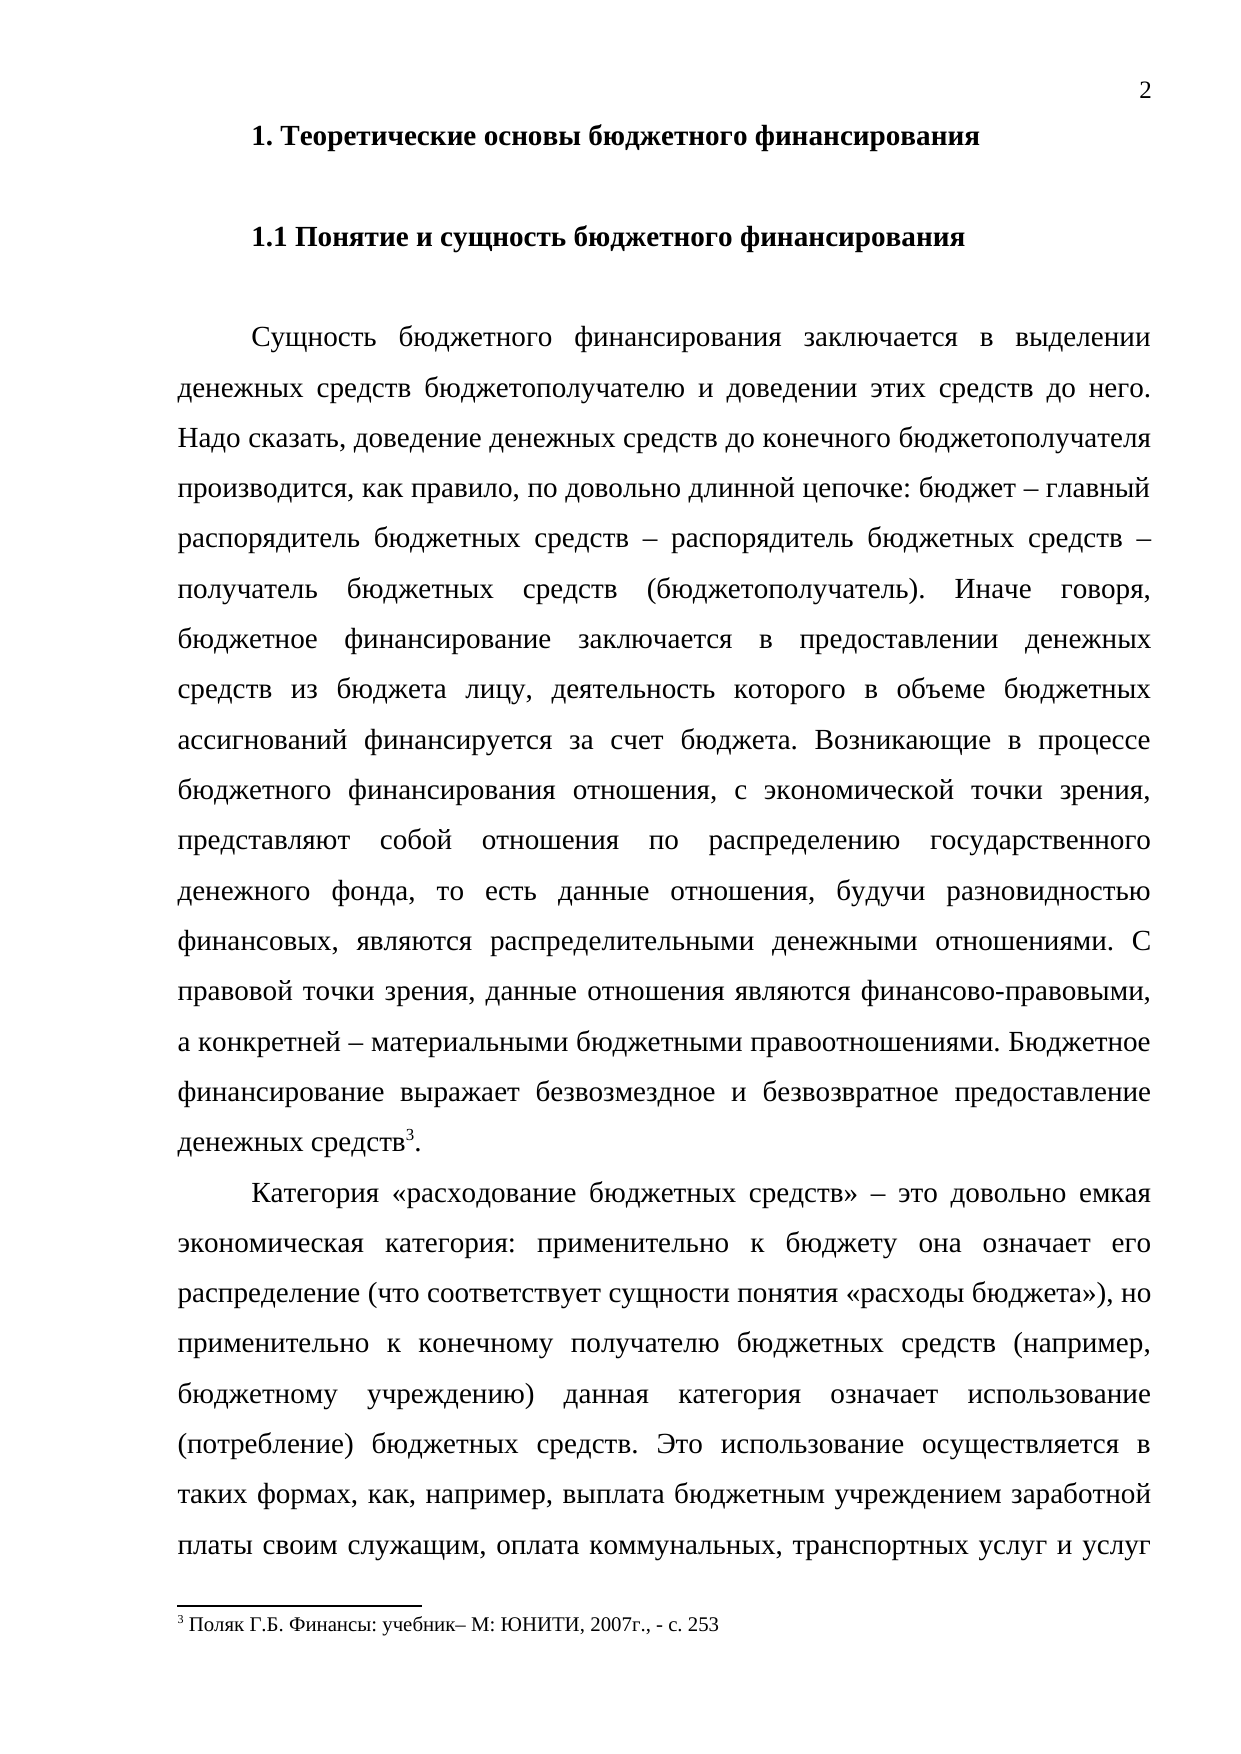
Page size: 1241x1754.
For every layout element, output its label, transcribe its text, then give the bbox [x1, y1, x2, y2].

text 1. Теоретические основы бюджетного финансирования [177, 118, 1152, 152]
text 1.1 Понятие и сущность бюджетного финансирования [177, 219, 1152, 252]
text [177, 1175, 1152, 1560]
text Сущность бюджетного финансирования заключается в выделении денежных средств бюджетополучателю и доведении этих средств до него. Надо сказать, доведение денежных средств до конечного бюджетополучателя производится, как правило, по довольно длинной цепочке: бюджет – главный распорядитель бюджетных средств – распорядитель бюджетных средств – получатель бюджетных средств (бюджетополучатель). Иначе говоря, бюджетное финансирование заключается в предоставлении денежных средств из бюджета лицу, деятельность которого в объеме бюджетных ассигнований финансируется за счет бюджета. Возникающие в процессе бюджетного финансирования отношения, с экономической точки зрения, представляют собой отношения по распределению государственного денежного фонда, то есть данные отношения, будучи разновидностью финансовых, являются распределительными денежными отношениями. С правовой точки зрения, данные отношения являются финансово-правовыми, а конкретней – материальными бюджетными правоотношениями. Бюджетное финансирование выражает безвозмездное и безвозвратное предоставление денежных средств. [177, 319, 1152, 1158]
